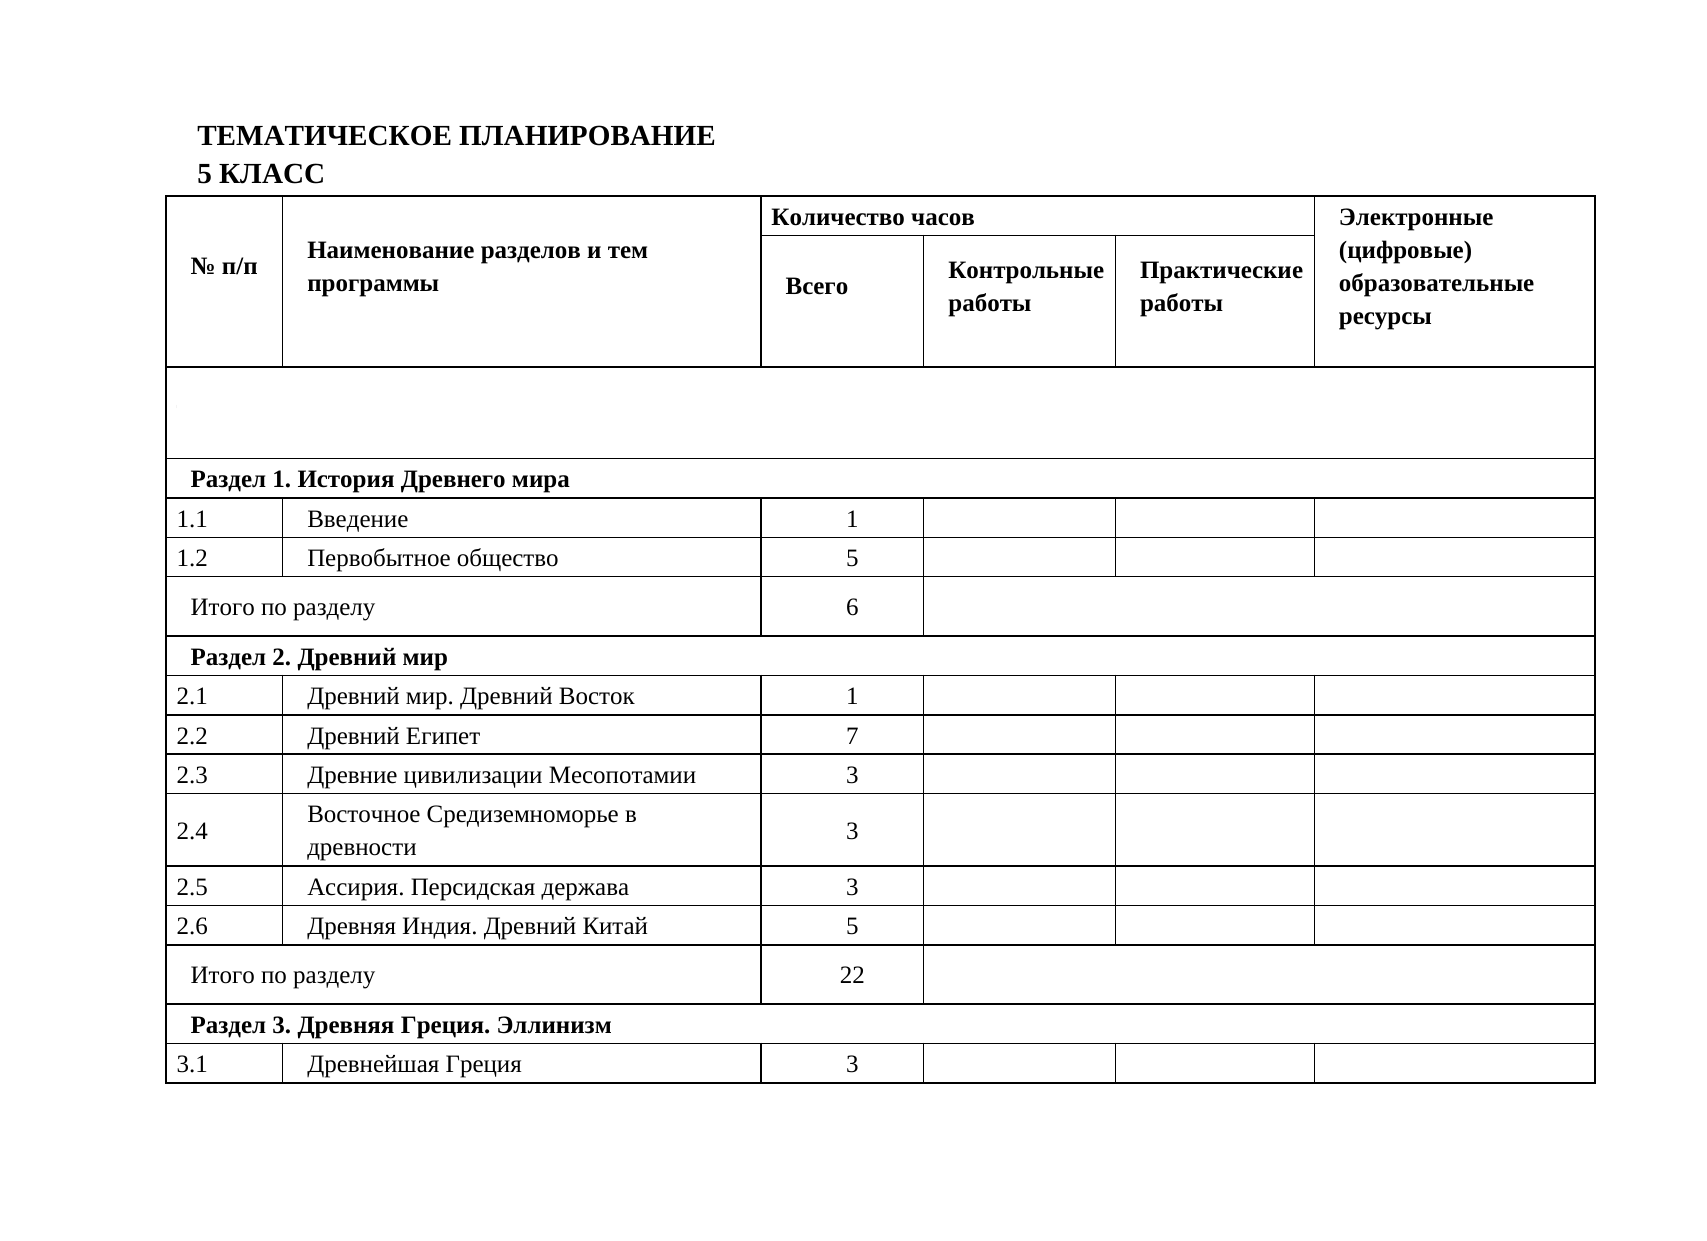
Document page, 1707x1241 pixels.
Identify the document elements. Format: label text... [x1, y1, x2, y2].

table_cell Ассирия. Персидская держава [283, 867, 760, 904]
table_cell Итого по разделу [167, 946, 760, 1003]
table_cell [924, 716, 1115, 753]
table_cell Древнейшая Греция [283, 1044, 760, 1082]
text 5 КЛАСС [190, 157, 1618, 190]
table_cell [924, 755, 1115, 793]
table_cell [1315, 538, 1594, 576]
table_cell 1 [762, 676, 923, 714]
table_cell [924, 538, 1115, 576]
table_cell 5 [762, 538, 923, 576]
table_cell [1116, 755, 1314, 793]
table_cell [1116, 867, 1314, 904]
table_cell [924, 577, 1594, 635]
table_cell 7 [762, 716, 923, 753]
table_cell [1116, 676, 1314, 714]
table_cell 1.1 [167, 499, 282, 536]
table_cell [1315, 906, 1594, 944]
table_header № п/п [167, 197, 282, 366]
table_cell [167, 368, 1594, 458]
table_cell 6 [762, 577, 923, 635]
table_cell Древняя Индия. Древний Китай [283, 906, 760, 944]
table_cell 2.4 [167, 794, 282, 865]
table_cell Древний мир. Древний Восток [283, 676, 760, 714]
table_header Наименование разделов и тем программы [283, 197, 760, 366]
table_cell Древние цивилизации Месопотамии [283, 755, 760, 793]
table_cell Введение [283, 499, 760, 536]
table_cell [1116, 1044, 1314, 1082]
table_header Электронные (цифровые) образовательные ресурсы [1315, 197, 1594, 366]
table_cell [924, 906, 1115, 944]
table_cell Первобытное общество [283, 538, 760, 576]
table_cell 3.1 [167, 1044, 282, 1082]
table_cell [924, 867, 1115, 904]
table_cell [1116, 906, 1314, 944]
table_cell 2.1 [167, 676, 282, 714]
table_cell [924, 676, 1115, 714]
table_cell [1315, 794, 1594, 865]
table_cell [1116, 794, 1314, 865]
table_cell [1315, 499, 1594, 536]
table_cell [924, 1044, 1115, 1082]
table_cell Древний Египет [283, 716, 760, 753]
table_cell 2.6 [167, 906, 282, 944]
table_cell 3 [762, 867, 923, 904]
table_cell 5 [762, 906, 923, 944]
table_cell [1315, 1044, 1594, 1082]
table_cell [1116, 499, 1314, 536]
table_cell 2.2 [167, 716, 282, 753]
table_cell [1315, 755, 1594, 793]
table_cell 3 [762, 794, 923, 865]
table_cell Всего [762, 236, 923, 366]
table_cell 22 [762, 946, 923, 1003]
table_cell [924, 499, 1115, 536]
table_cell Контрольные работы [924, 236, 1115, 366]
table_cell [1116, 538, 1314, 576]
table_cell [1315, 716, 1594, 753]
table_cell [924, 946, 1594, 1003]
table_header Количество часов [762, 197, 1314, 234]
table_cell 3 [762, 755, 923, 793]
table_cell 3 [762, 1044, 923, 1082]
table_cell [1116, 716, 1314, 753]
table_cell 2.3 [167, 755, 282, 793]
table_cell Итого по разделу [167, 577, 760, 635]
table_cell [924, 794, 1115, 865]
table_cell Раздел 2. Древний мир [167, 637, 1594, 674]
table_cell Раздел 3. Древняя Греция. Эллинизм [167, 1005, 1594, 1043]
table_cell 2.5 [167, 867, 282, 904]
table_cell 1 [762, 499, 923, 536]
table_cell [1315, 867, 1594, 904]
table_cell Практические работы [1116, 236, 1314, 366]
table_cell Раздел 1. История Древнего мира [167, 459, 1594, 497]
text ТЕМАТИЧЕСКОЕ ПЛАНИРОВАНИЕ [190, 118, 1618, 152]
table_cell Восточное Средиземноморье в древности [283, 794, 760, 865]
table_cell 1.2 [167, 538, 282, 576]
table_cell [1315, 676, 1594, 714]
